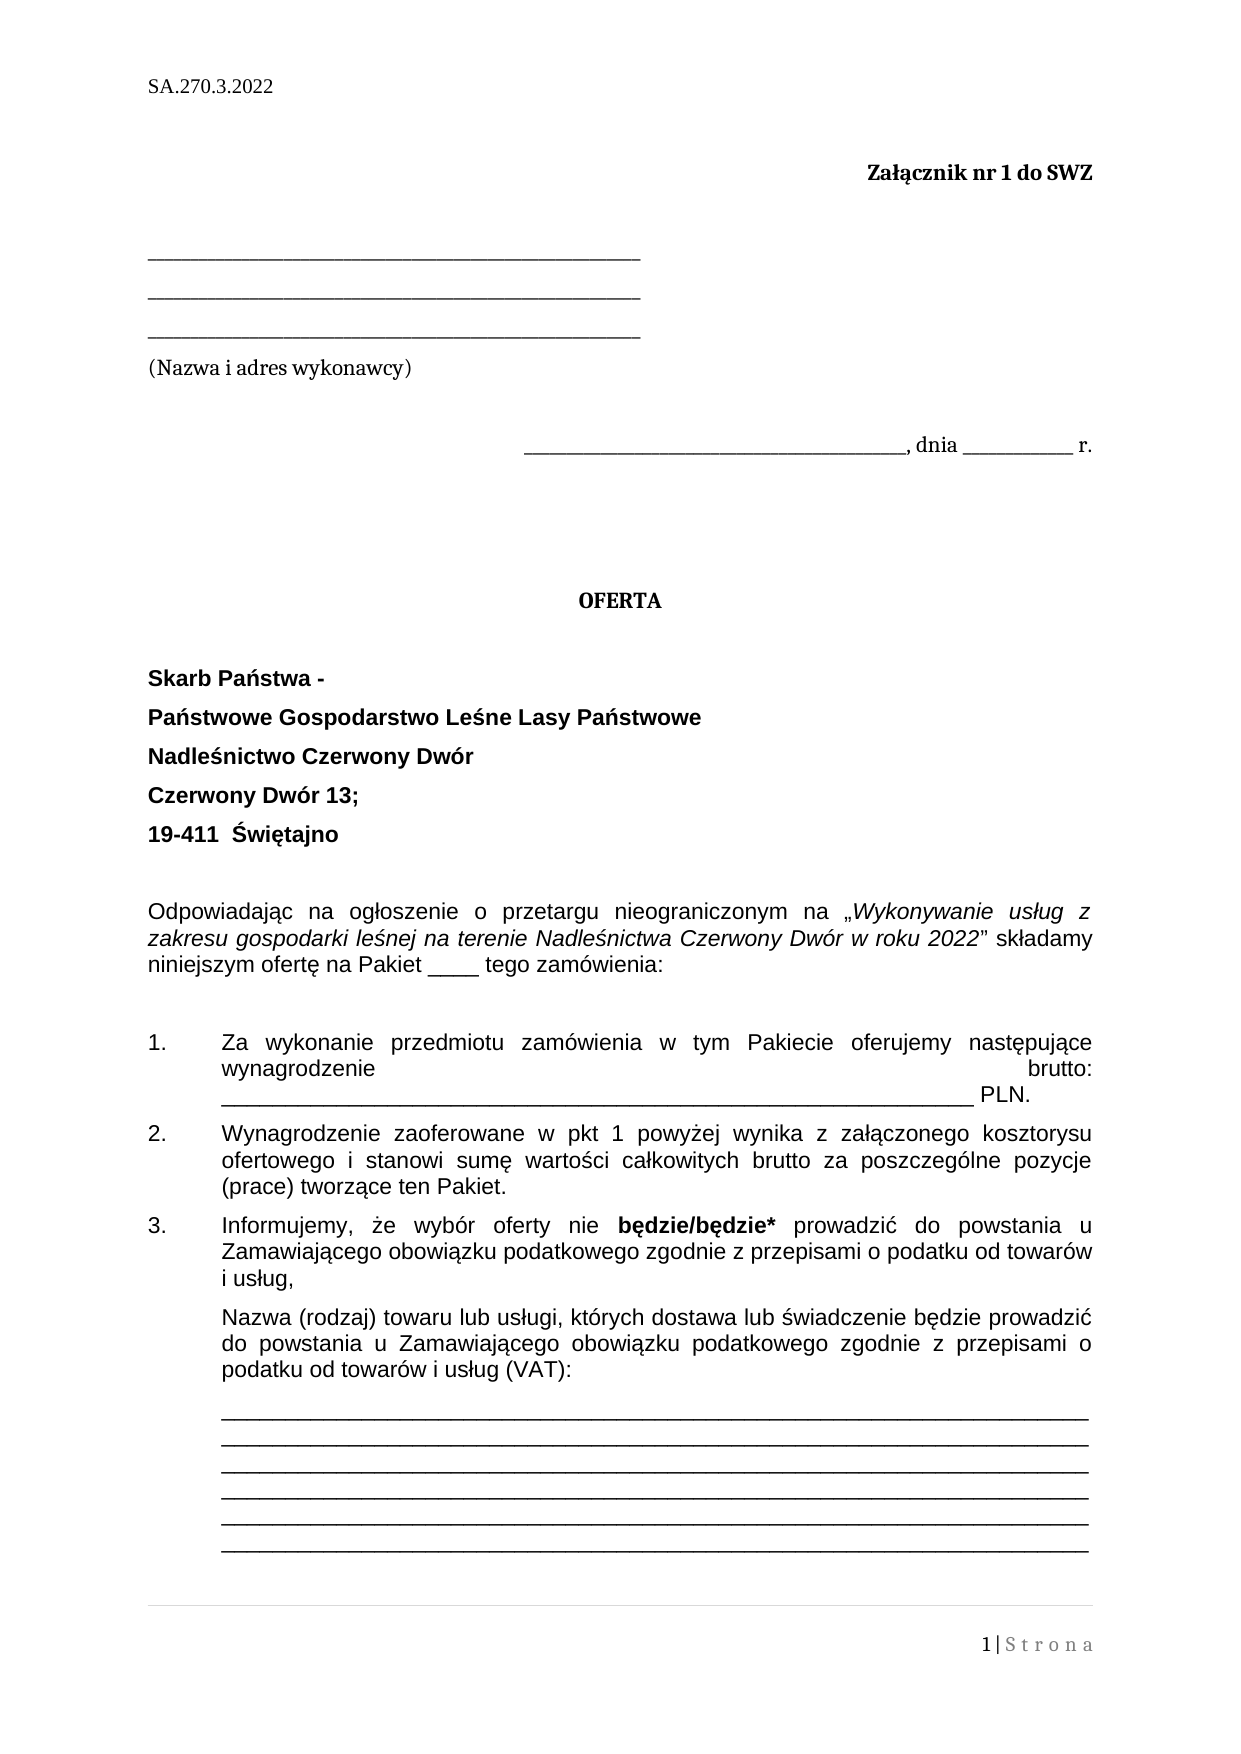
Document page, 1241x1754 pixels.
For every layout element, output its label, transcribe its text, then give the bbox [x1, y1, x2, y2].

text __________________________________________________________ [148, 277, 1093, 303]
text 1. Za wykonanie przedmiotu zamówienia w tym Pakiecie oferujemy następujące wynagrodzenie brutto: ___________________________________________________________ PLN. [148, 1029, 1093, 1108]
text (Nazwa i adres wykonawcy) [148, 354, 1093, 381]
text _____________________________________________, dnia _____________ r. [148, 432, 1093, 458]
text 2. Wynagrodzenie zaoferowane w pkt 1 powyżej wynika z załączonego kosztorysu ofertowego i stanowi sumę wartości całkowitych brutto za poszczególne pozycje (prace) tworzące ten Pakiet. [148, 1120, 1093, 1199]
text Państwowe Gospodarstwo Leśne Lasy Państwowe [148, 704, 1093, 730]
text 19-411 Świętajno [148, 821, 1093, 847]
text 3. Informujemy, że wybór oferty nie będzie/będzie* prowadzić do powstania u Zamawiającego obowiązku podatkowego zgodnie z przepisami o podatku od towarów i usług, [148, 1212, 1093, 1291]
text Nadleśnictwo Czerwony Dwór [148, 743, 1093, 769]
text Odpowiadając na ogłoszenie o przetargu nieograniczonym na „Wykonywanie usług z zakresu gospodarki leśnej na terenie Nadleśnictwa Czerwony Dwór w roku 2022” składamy niniejszym ofertę na Pakiet ____ tego zamówienia: [148, 898, 1093, 977]
text Skarb Państwa - [148, 665, 1093, 692]
text OFERTA [148, 587, 1093, 614]
text __________________________________________________________ [148, 238, 1093, 264]
text __________________________________________________________ [148, 316, 1093, 342]
text Załącznik nr 1 do SWZ [148, 160, 1093, 186]
text Czerwony Dwór 13; [148, 782, 1093, 808]
text Nazwa (rodzaj) towaru lub usługi, których dostawa lub świadczenie będzie prowadzić do powstania u Zamawiającego obowiązku podatkowego zgodnie z przepisami o podatku od towarów i usług (VAT): [221, 1303, 1093, 1382]
text ________________________________________________________________________________________________________________________________________________________________________________________________________________________________________________________________________________________________________________________________________________________________________________________________________________________ [221, 1395, 1093, 1553]
